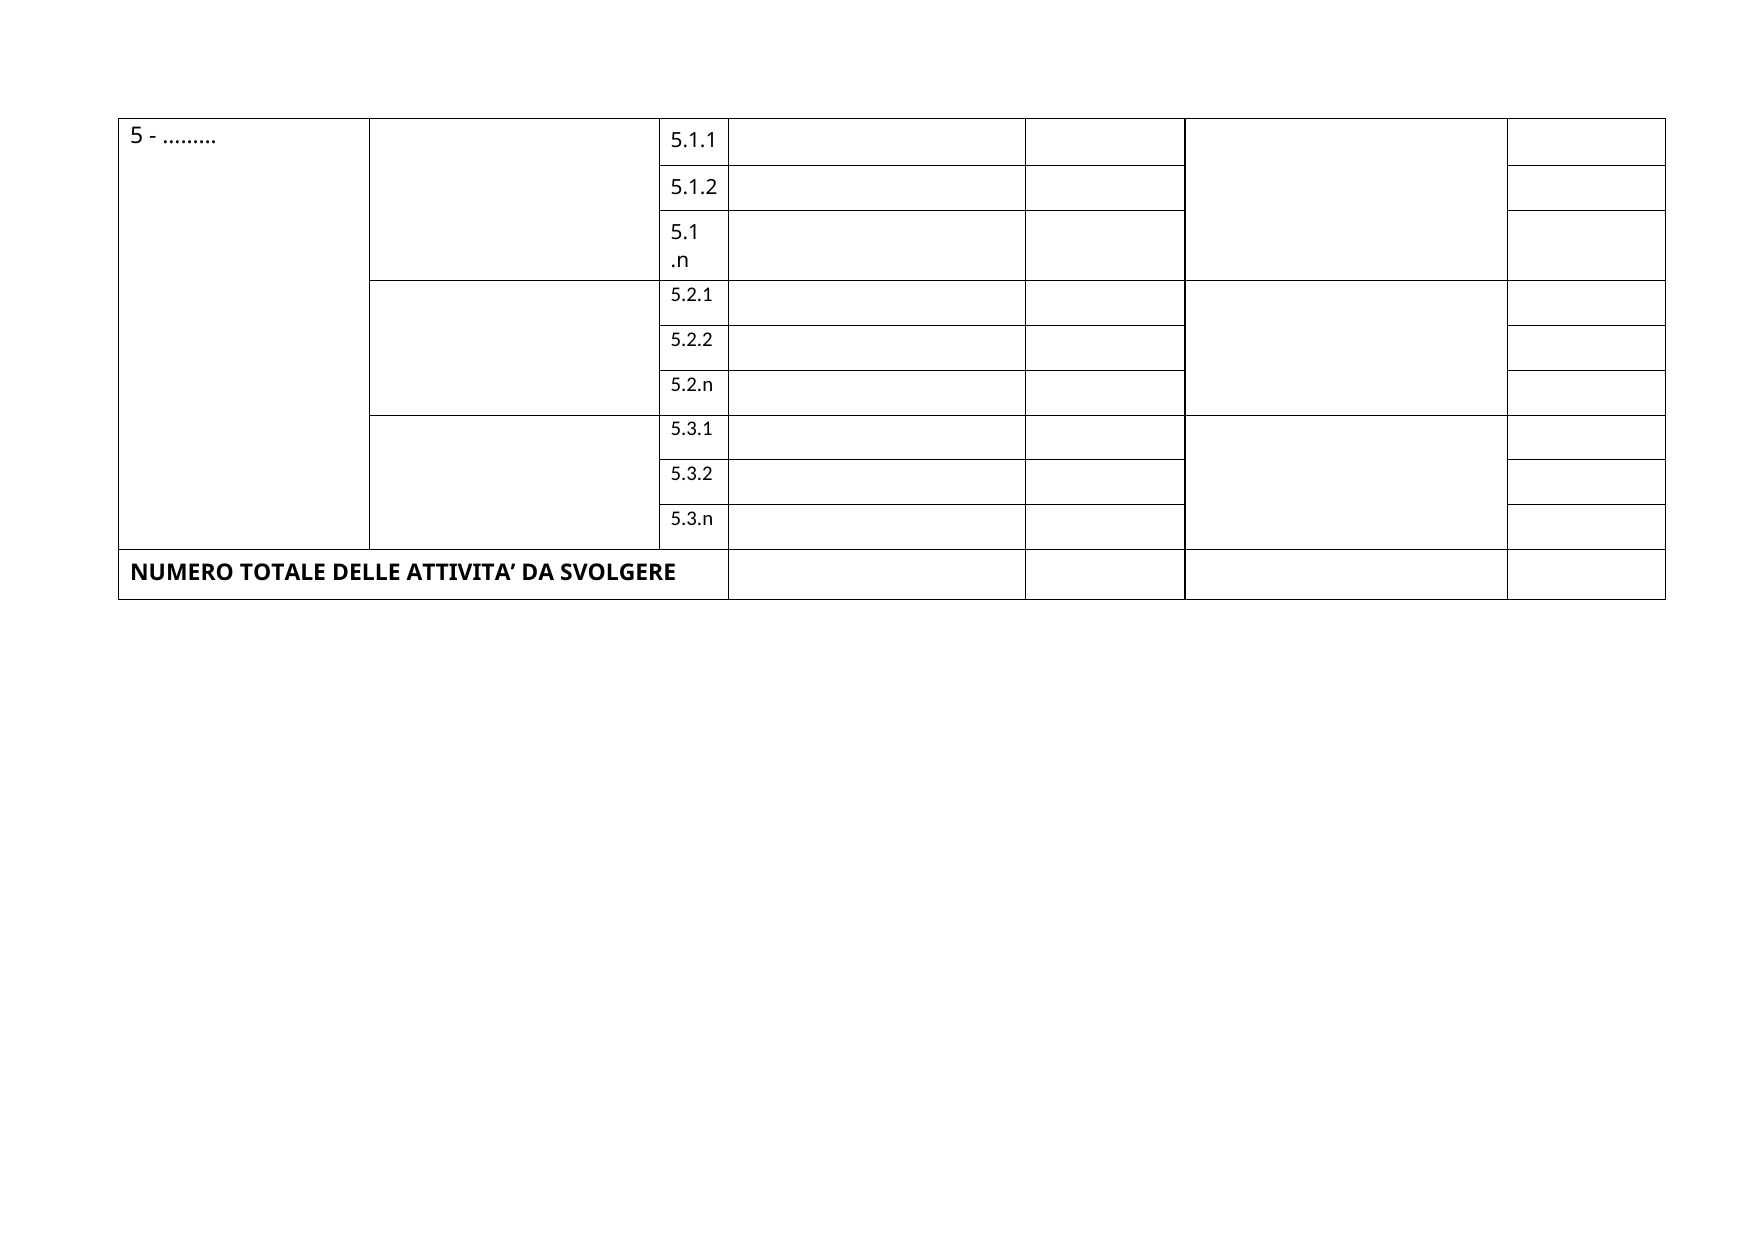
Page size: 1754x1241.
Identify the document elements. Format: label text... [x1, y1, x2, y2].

table_cell [1026, 119, 1184, 165]
table_cell 5.2.2 [660, 326, 728, 370]
table_cell 5.1.1 [660, 119, 728, 165]
table_cell [1508, 326, 1665, 370]
table_cell [1508, 166, 1665, 210]
table_cell [1186, 281, 1507, 414]
table_cell [729, 460, 1025, 504]
table_cell [1508, 460, 1665, 504]
table_cell 5.1.2 [660, 166, 728, 210]
table_cell 5 - ……… [119, 119, 369, 549]
table_cell [1508, 281, 1665, 325]
table_cell [1026, 281, 1184, 325]
table_cell [1026, 211, 1184, 280]
table_cell [729, 211, 1025, 280]
table_cell [1026, 550, 1184, 598]
table_cell [1186, 550, 1507, 598]
table_cell 5.1.n [660, 211, 728, 280]
table_cell [729, 281, 1025, 325]
table_cell [1026, 505, 1184, 549]
table_cell [729, 505, 1025, 549]
table_cell NUMERO TOTALE DELLE ATTIVITA’ DA SVOLGERE [119, 550, 728, 598]
table_cell [370, 281, 659, 414]
table_cell [729, 550, 1025, 598]
table_cell 5.2.n [660, 371, 728, 414]
table_cell 5.3.1 [660, 416, 728, 459]
table_cell [729, 326, 1025, 370]
table_cell [1026, 416, 1184, 459]
table_cell [1508, 550, 1665, 598]
table_cell [1508, 505, 1665, 549]
table_cell [1026, 371, 1184, 414]
table_cell [370, 416, 659, 549]
table_cell [1026, 326, 1184, 370]
table_cell 5.3.n [660, 505, 728, 549]
table_cell [729, 416, 1025, 459]
table_cell [1026, 460, 1184, 504]
table_cell [729, 371, 1025, 414]
table_cell [1508, 371, 1665, 414]
table_cell 5.3.2 [660, 460, 728, 504]
table_cell [729, 119, 1025, 165]
table_cell [1508, 119, 1665, 165]
table_cell [729, 166, 1025, 210]
table_cell [1026, 166, 1184, 210]
table_cell [1186, 416, 1507, 549]
table_cell [1508, 416, 1665, 459]
table_cell 5.2.1 [660, 281, 728, 325]
table_cell [1186, 119, 1507, 280]
table_cell [370, 119, 659, 280]
table_cell [1508, 211, 1665, 280]
